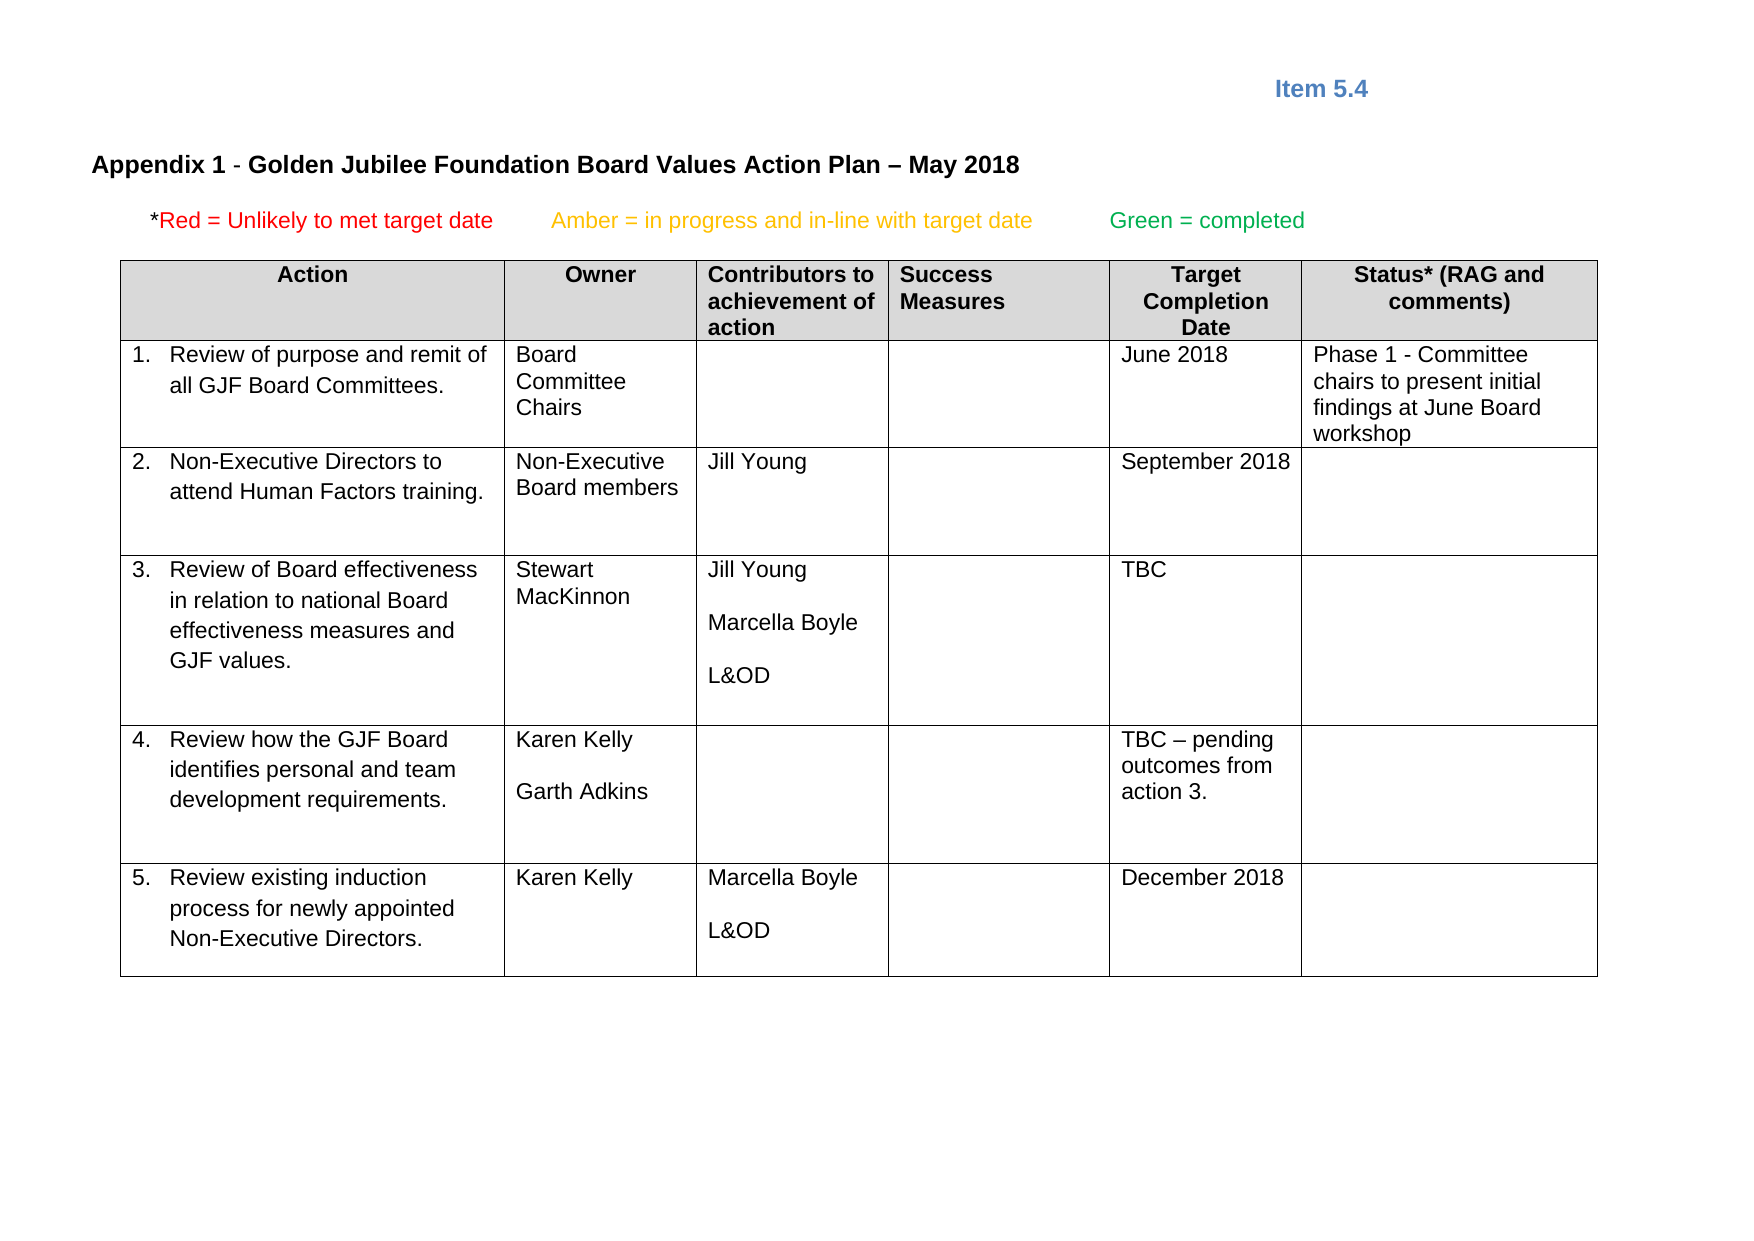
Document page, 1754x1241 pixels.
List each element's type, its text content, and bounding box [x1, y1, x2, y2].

table_cell Review existing induction process for newly appointed Non-Executive Directors. [121, 864, 504, 976]
table_cell Review how the GJF Board identifies personal and team development requirements. [121, 726, 504, 863]
table_header Status* (RAG and comments) [1302, 261, 1597, 340]
table_cell [697, 726, 888, 863]
table_cell [1302, 864, 1597, 976]
table_header Target Completion Date [1110, 261, 1301, 340]
table_cell [889, 341, 1109, 447]
table_cell [889, 864, 1109, 976]
table_cell [889, 556, 1109, 724]
table_cell Review of purpose and remit of all GJF Board Committees. [121, 341, 504, 447]
table_cell September 2018 [1110, 448, 1301, 555]
table_header Action [121, 261, 504, 340]
table_cell Phase 1 - Committee chairs to present initial findings at June Board workshop [1302, 341, 1597, 447]
table_cell Karen Kelly [505, 864, 696, 976]
table_cell Review of Board effectiveness in relation to national Board effectiveness measures and GJF values. [121, 556, 504, 724]
table_cell Board Committee Chairs [505, 341, 696, 447]
table_header Success Measures [889, 261, 1109, 340]
text *Red = Unlikely to met target date Amber = in progress and in-line with target date Green = completed [150, 207, 1604, 234]
table_cell Non-Executive Board members [505, 448, 696, 555]
table_cell [1302, 726, 1597, 863]
table_cell [889, 448, 1109, 555]
table_cell [1302, 556, 1597, 724]
table_cell [1302, 448, 1597, 555]
table_cell TBC – pending outcomes from action 3. [1110, 726, 1301, 863]
table_header Contributors to achievement of action [697, 261, 888, 340]
table_cell TBC [1110, 556, 1301, 724]
table_cell Marcella Boyle L&OD [697, 864, 888, 976]
table_header Owner [505, 261, 696, 340]
table_cell Jill Young [697, 448, 888, 555]
table_cell December 2018 [1110, 864, 1301, 976]
text Appendix 1 - Golden Jubilee Foundation Board Values Action Plan – May 2018 [91, 150, 1604, 179]
table_cell Stewart MacKinnon [505, 556, 696, 724]
table_cell Karen Kelly Garth Adkins [505, 726, 696, 863]
table_cell [697, 341, 888, 447]
table_cell June 2018 [1110, 341, 1301, 447]
table_cell Jill Young Marcella Boyle L&OD [697, 556, 888, 724]
table_cell Non-Executive Directors to attend Human Factors training. [121, 448, 504, 555]
table_cell [889, 726, 1109, 863]
